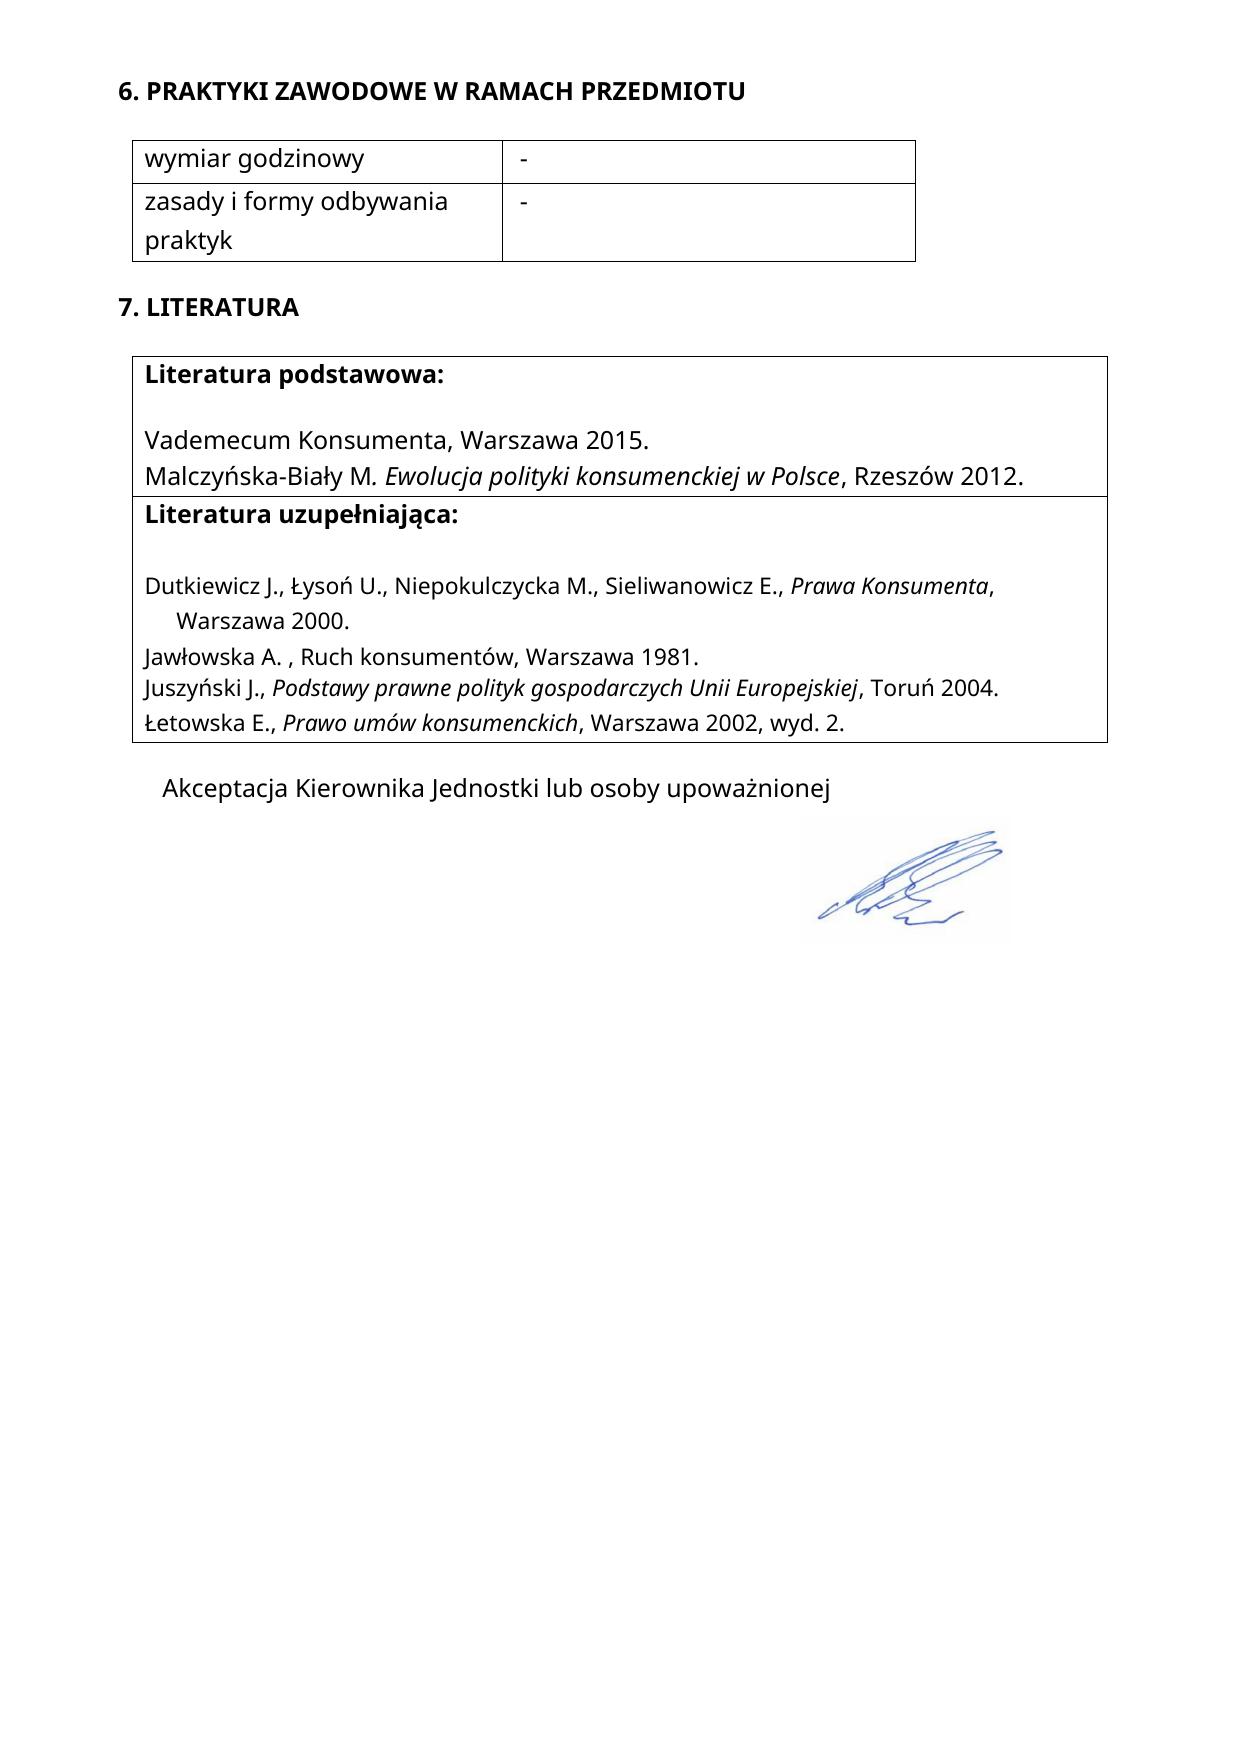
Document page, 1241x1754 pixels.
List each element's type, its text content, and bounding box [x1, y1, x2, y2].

table_header Literatura podstawowa: Vademecum Konsumenta, Warszawa 2015. Malczyńska-Biały M. Ewolucja polityki konsumenckiej w Polsce, Rzeszów 2012. [133, 357, 1107, 496]
subtitle 7. LITERATURA [118, 290, 1122, 323]
table_header - [503, 141, 915, 182]
table_cell Literatura uzupełniająca: Dutkiewicz J., Łysoń U., Niepokulczycka M., Sieliwanowicz E., Prawa Konsumenta, Warszawa 2000. Jawłowska A. , Ruch konsumentów, Warszawa 1981. Juszyński J., Podstawy prawne polityk gospodarczych Unii Europejskiej, Toruń 2004. Łetowska E., Prawo umów konsumenckich, Warszawa 2002, wyd. 2. [133, 497, 1107, 742]
table_cell zasady i formy odbywania praktyk [133, 184, 502, 261]
subtitle 6. PRAKTYKI ZAWODOWE W RAMACH PRZEDMIOTU [118, 74, 1122, 107]
table_cell - [503, 184, 915, 261]
picture [800, 813, 1012, 945]
text Akceptacja Kierownika Jednostki lub osoby upoważnionej [156, 771, 1122, 805]
table_header wymiar godzinowy [133, 141, 502, 182]
